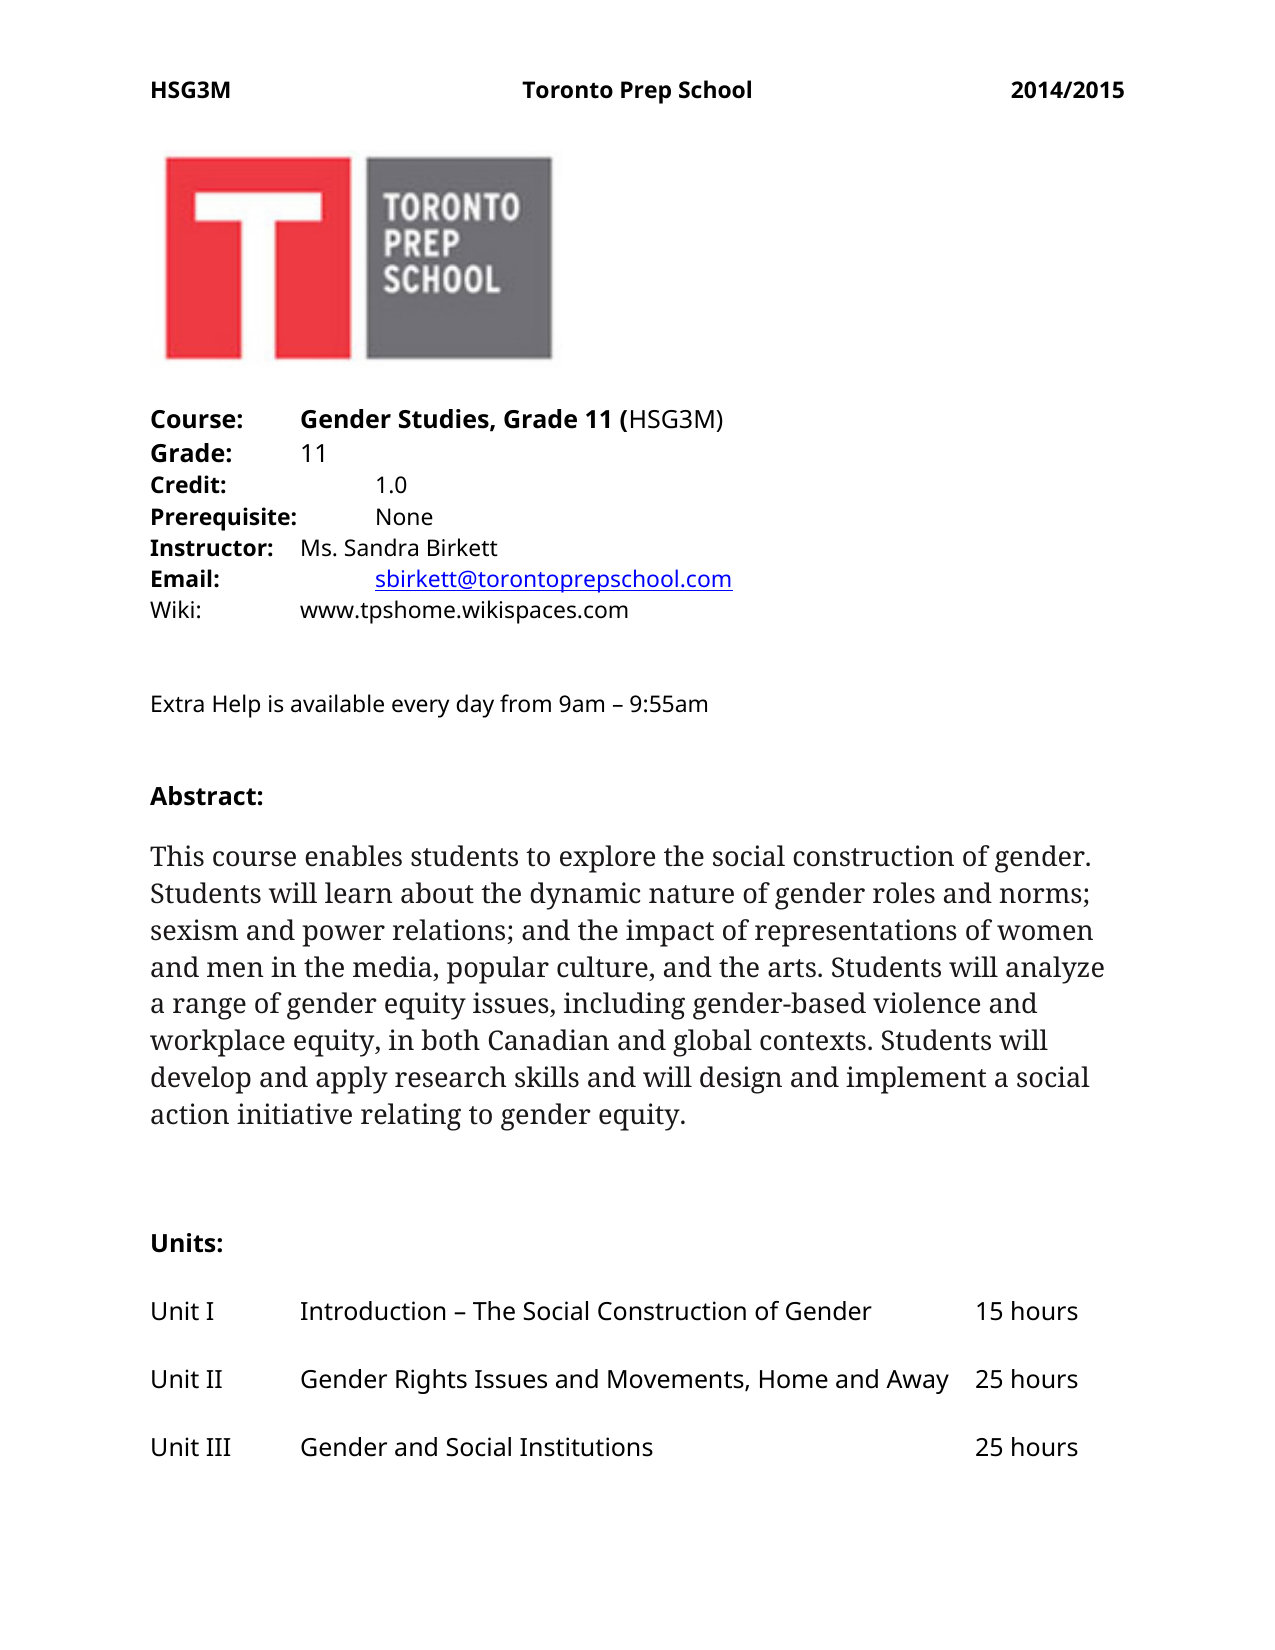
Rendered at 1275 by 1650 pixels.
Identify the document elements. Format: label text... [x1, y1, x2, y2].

text Unit I Introduction – The Social Construction of Gender 15 hours [150, 1294, 1125, 1328]
text Wiki: www.tpshome.wikispaces.com [150, 594, 1125, 626]
text Course: Gender Studies, Grade 11 (HSG3M) [150, 401, 1125, 435]
text This course enables students to explore the social construction of gender. Students will learn about the dynamic nature of gender roles and norms; sexism and power relations; and the impact of representations of women and men in the media, popular culture, and the arts. Students will analyze a range of gender equity issues, including gender-based violence and workplace equity, in both Canadian and global contexts. Students will develop and apply research skills and will design and implement a social action initiative relating to gender equity. [150, 837, 1125, 1132]
text Grade: 11 [150, 435, 1125, 469]
text Extra Help is available every day from 9am – 9:55am [150, 688, 1125, 719]
text Unit II Gender Rights Issues and Movements, Home and Away 25 hours [150, 1362, 1125, 1396]
text Units: [150, 1226, 1125, 1260]
text Email: sbirkett@torontoprepschool.com [150, 563, 1125, 594]
text Prerequisite: None [150, 501, 1125, 532]
text Instructor: Ms. Sandra Birkett [150, 532, 1125, 563]
text Credit: 1.0 [150, 469, 1125, 501]
text Abstract: [150, 778, 1125, 812]
text Unit III Gender and Social Institutions 25 hours [150, 1430, 1125, 1464]
picture [150, 150, 563, 368]
